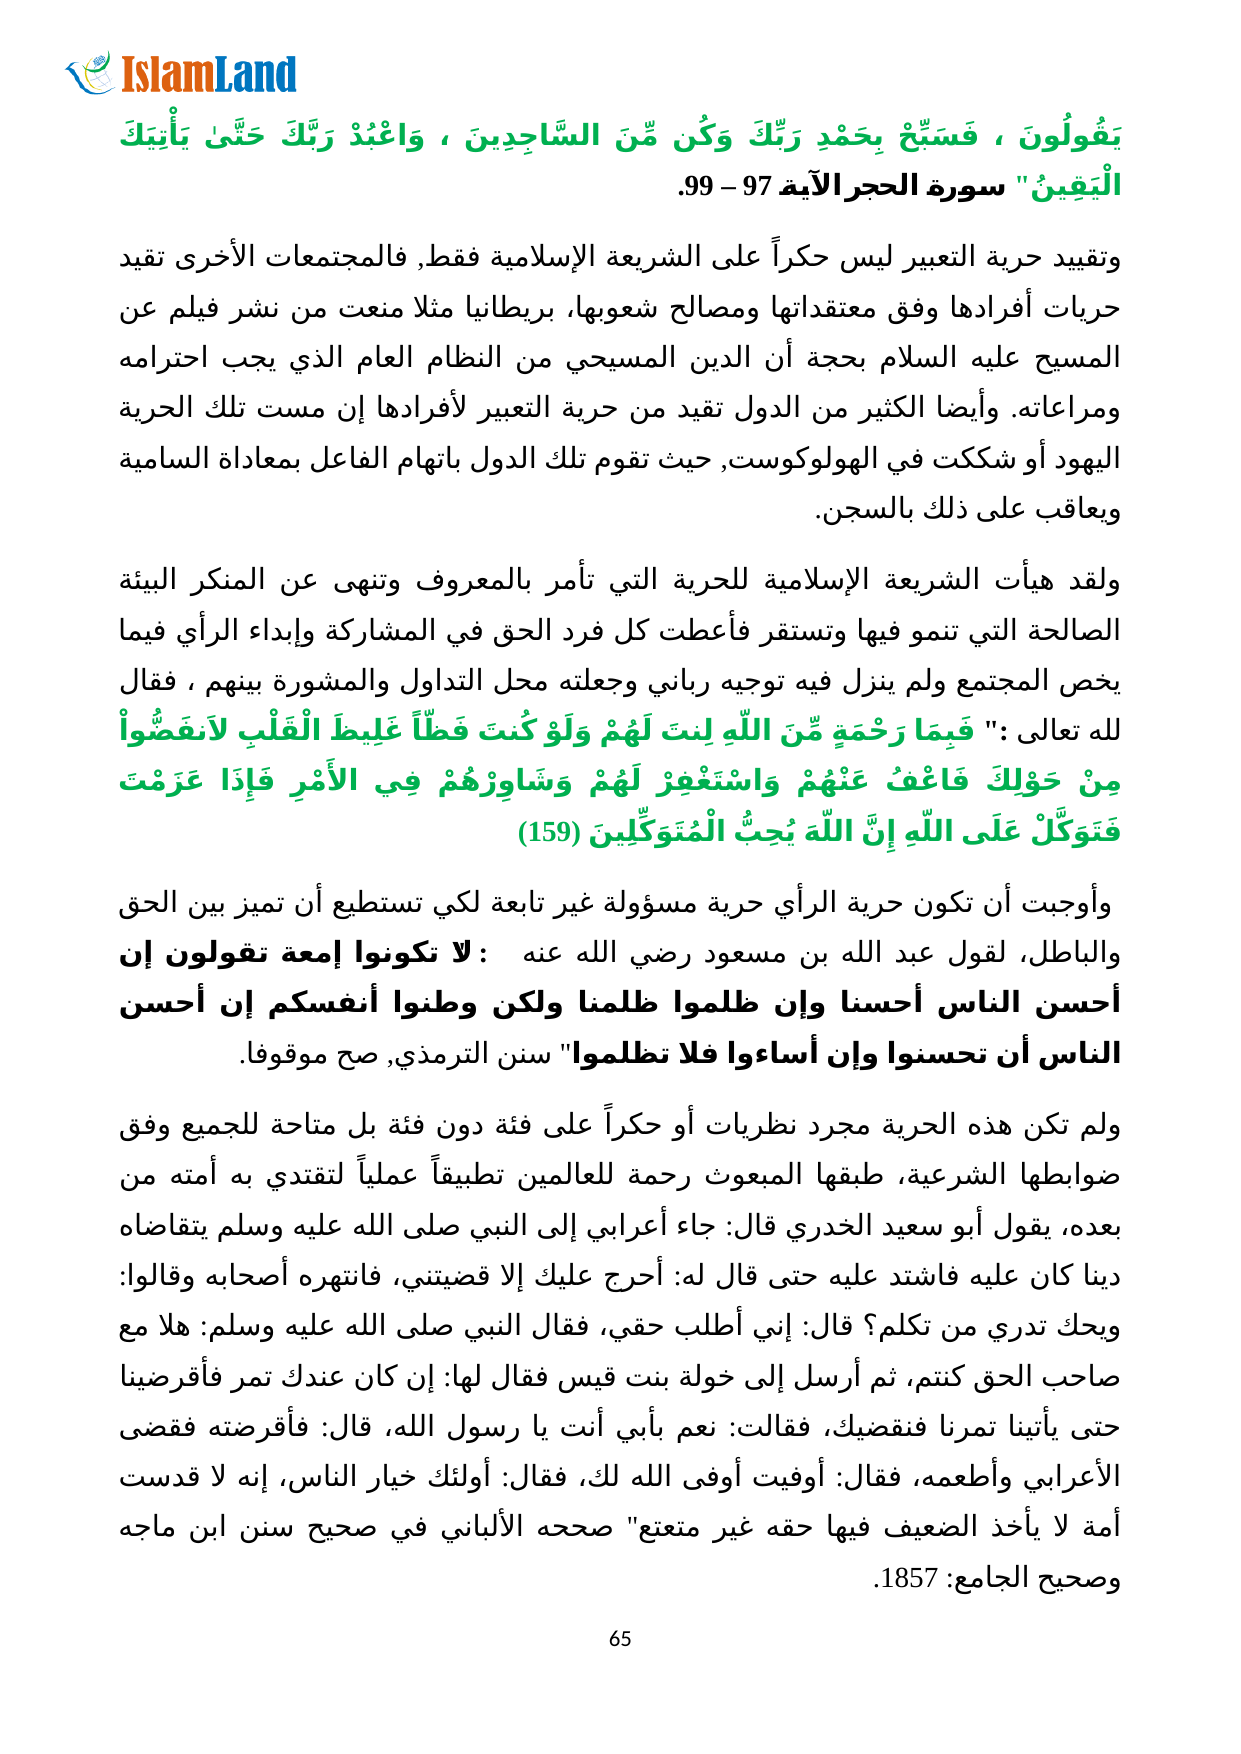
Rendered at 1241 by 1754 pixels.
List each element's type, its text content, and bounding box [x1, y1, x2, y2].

text وتقييد حرية التعبير ليس حكراً على الشريعة الإسلامية فقط, فالمجتمعات الأخرى تقيد حريات أفرادها وفق معتقداتها ومصالح شعوبها، بريطانيا مثلا منعت من نشر فيلم عن المسيح عليه السلام بحجة أن الدين المسيحي من النظام العام الذي يجب احترامه ومراعاته. وأيضا الكثير من الدول تقيد من حرية التعبير لأفرادها إن مست تلك الحرية اليهود أو شككت في الهولوكوست, حيث تقوم تلك الدول باتهام الفاعل بمعاداة السامية ويعاقب على ذلك بالسجن. [118, 239, 1122, 525]
text ولم تكن هذه الحرية مجرد نظريات أو حكراً على فئة دون فئة بل متاحة للجميع وفق ضوابطها الشرعية، طبقها المبعوث رحمة للعالمين تطبيقاً عملياً لتقتدي به أمته من بعده، يقول أبو سعيد الخدري قال: جاء أعرابي إلى النبي صلى الله عليه وسلم يتقاضاه دينا كان عليه فاشتد عليه حتى قال له: أحرج عليك إلا قضيتني، فانتهره أصحابه وقالوا: ويحك تدري من تكلم؟ قال: إني أطلب حقي، فقال النبي صلى الله عليه وسلم: هلا مع صاحب الحق كنتم، ثم أرسل إلى خولة بنت قيس فقال لها: إن كان عندك تمر فأقرضينا حتى يأتينا تمرنا فنقضيك، فقالت: نعم بأبي أنت يا رسول الله، قال: فأقرضته فقضى الأعرابي وأطعمه، فقال: أوفيت أوفى الله لك، فقال: أولئك خيار الناس، إنه لا قدست أمة لا يأخذ الضعيف فيها حقه غير متعتع" صححه الألباني في صحيح سنن ابن ماجه وصحيح الجامع: 1857. [118, 1107, 1122, 1593]
text ولقد هيأت الشريعة الإسلامية للحرية التي تأمر بالمعروف وتنهى عن المنكر البيئة الصالحة التي تنمو فيها وتستقر فأعطت كل فرد الحق في المشاركة وإبداء الرأي فيما يخص المجتمع ولم ينزل فيه توجيه رباني وجعلته محل التداول والمشورة بينهم ، فقال لله تعالى :" فَبِمَا رَحْمَةٍ مِّنَ اللّهِ لِنتَ لَهُمْ وَلَوْ كُنتَ فَظّاً غَلِيظَ الْقَلْبِ لاَنفَضُّواْ مِنْ حَوْلِكَ فَاعْفُ عَنْهُمْ وَاسْتَغْفِرْ لَهُمْ وَشَاوِرْهُمْ فِي الأَمْرِ فَإِذَا عَزَمْتَ فَتَوَكَّلْ عَلَى اللّهِ إِنَّ اللّهَ يُحِبُّ الْمُتَوَكِّلِينَ (159) [118, 562, 1122, 847]
text وأوجبت أن تكون حرية الرأي حرية مسؤولة غير تابعة لكي تستطيع أن تميز بين الحق والباطل، لقول عبد الله بن مسعود رضي الله عنه : "لا تكونوا إمعة تقولون إن أحسن الناس أحسنا وإن ظلموا ظلمنا ولكن وطنوا أنفسكم إن أحسن الناس أن تحسنوا وإن أساءوا فلا تظلموا" سنن الترمذي, صح موقوفا. [118, 885, 1122, 1069]
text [118, 118, 1122, 202]
picture [59, 44, 301, 101]
